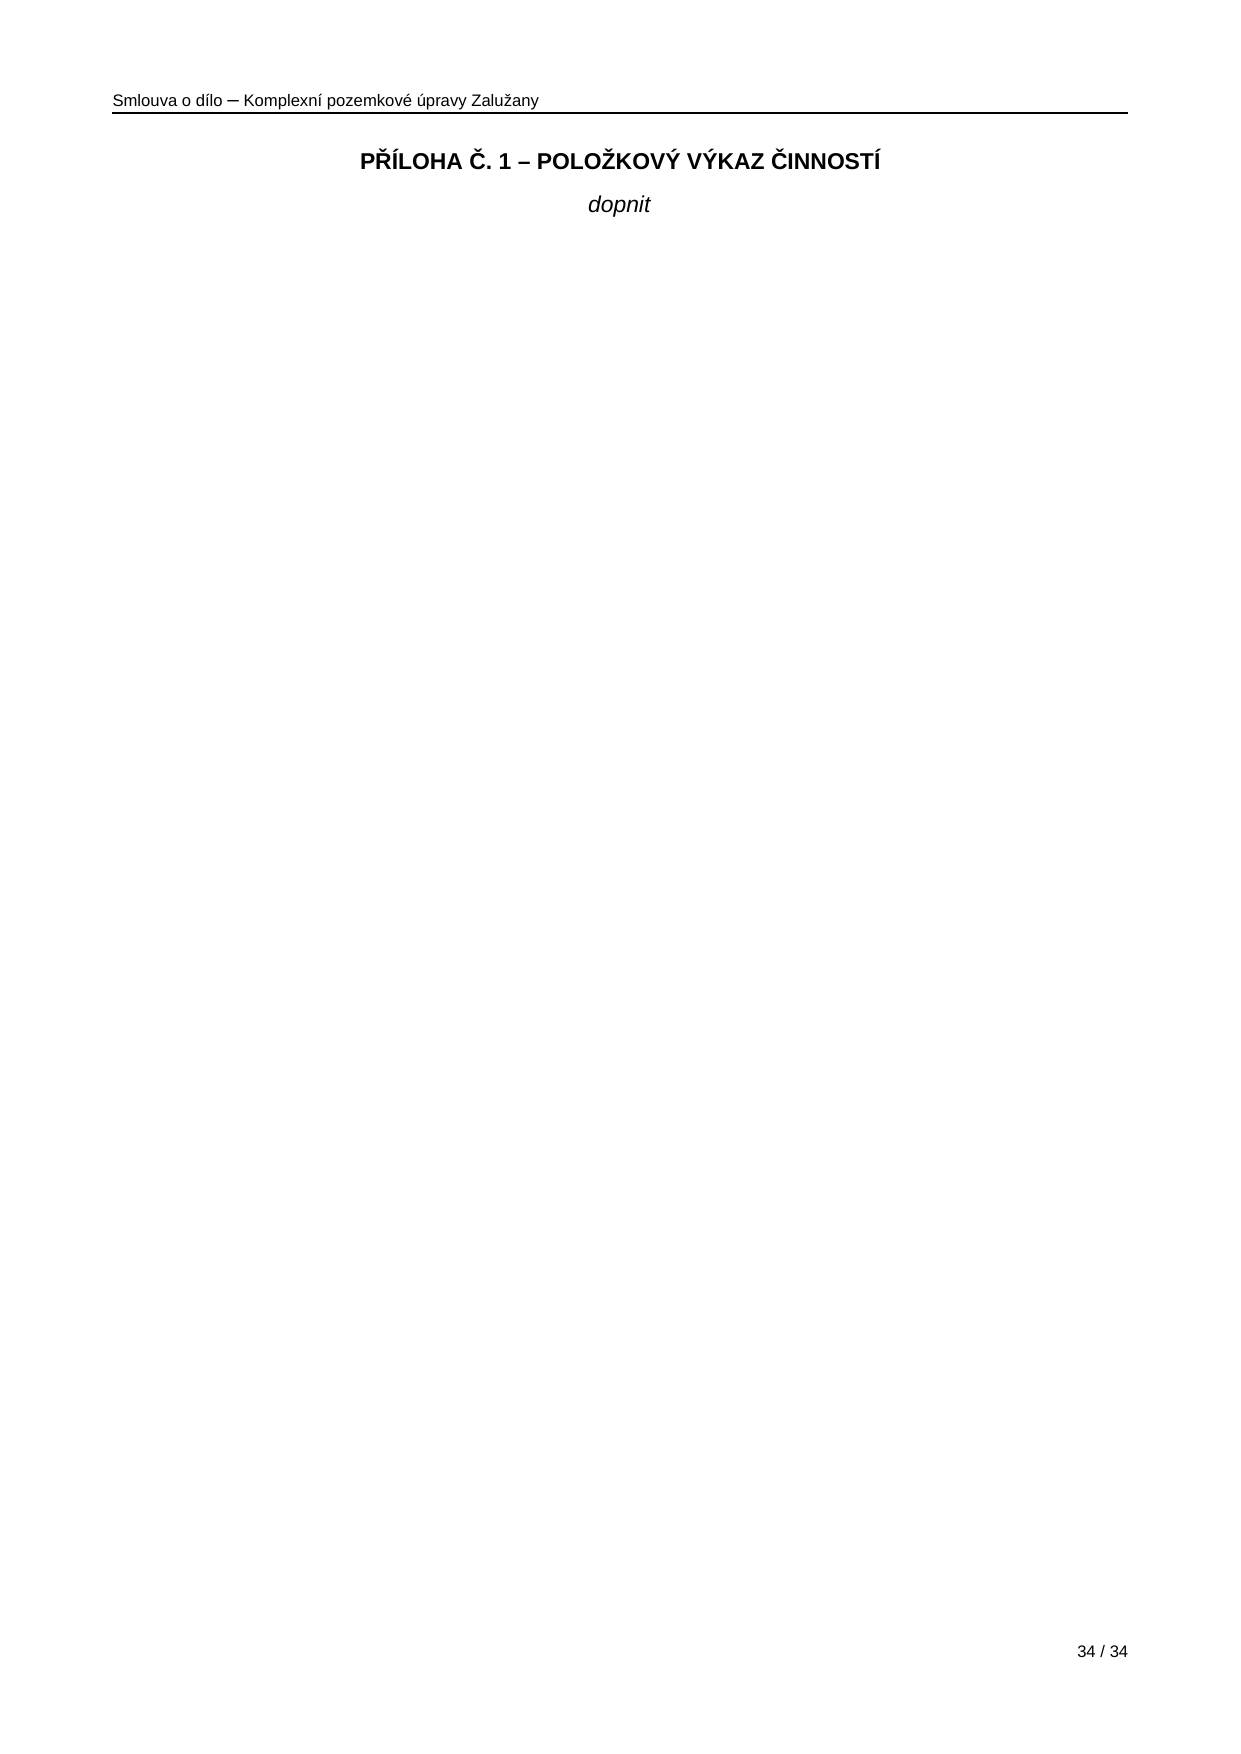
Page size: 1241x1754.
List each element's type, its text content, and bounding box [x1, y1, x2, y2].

text Příloha č. 1 – Položkový výkaz Činností [112, 148, 1128, 174]
text dopnit [112, 191, 1128, 217]
